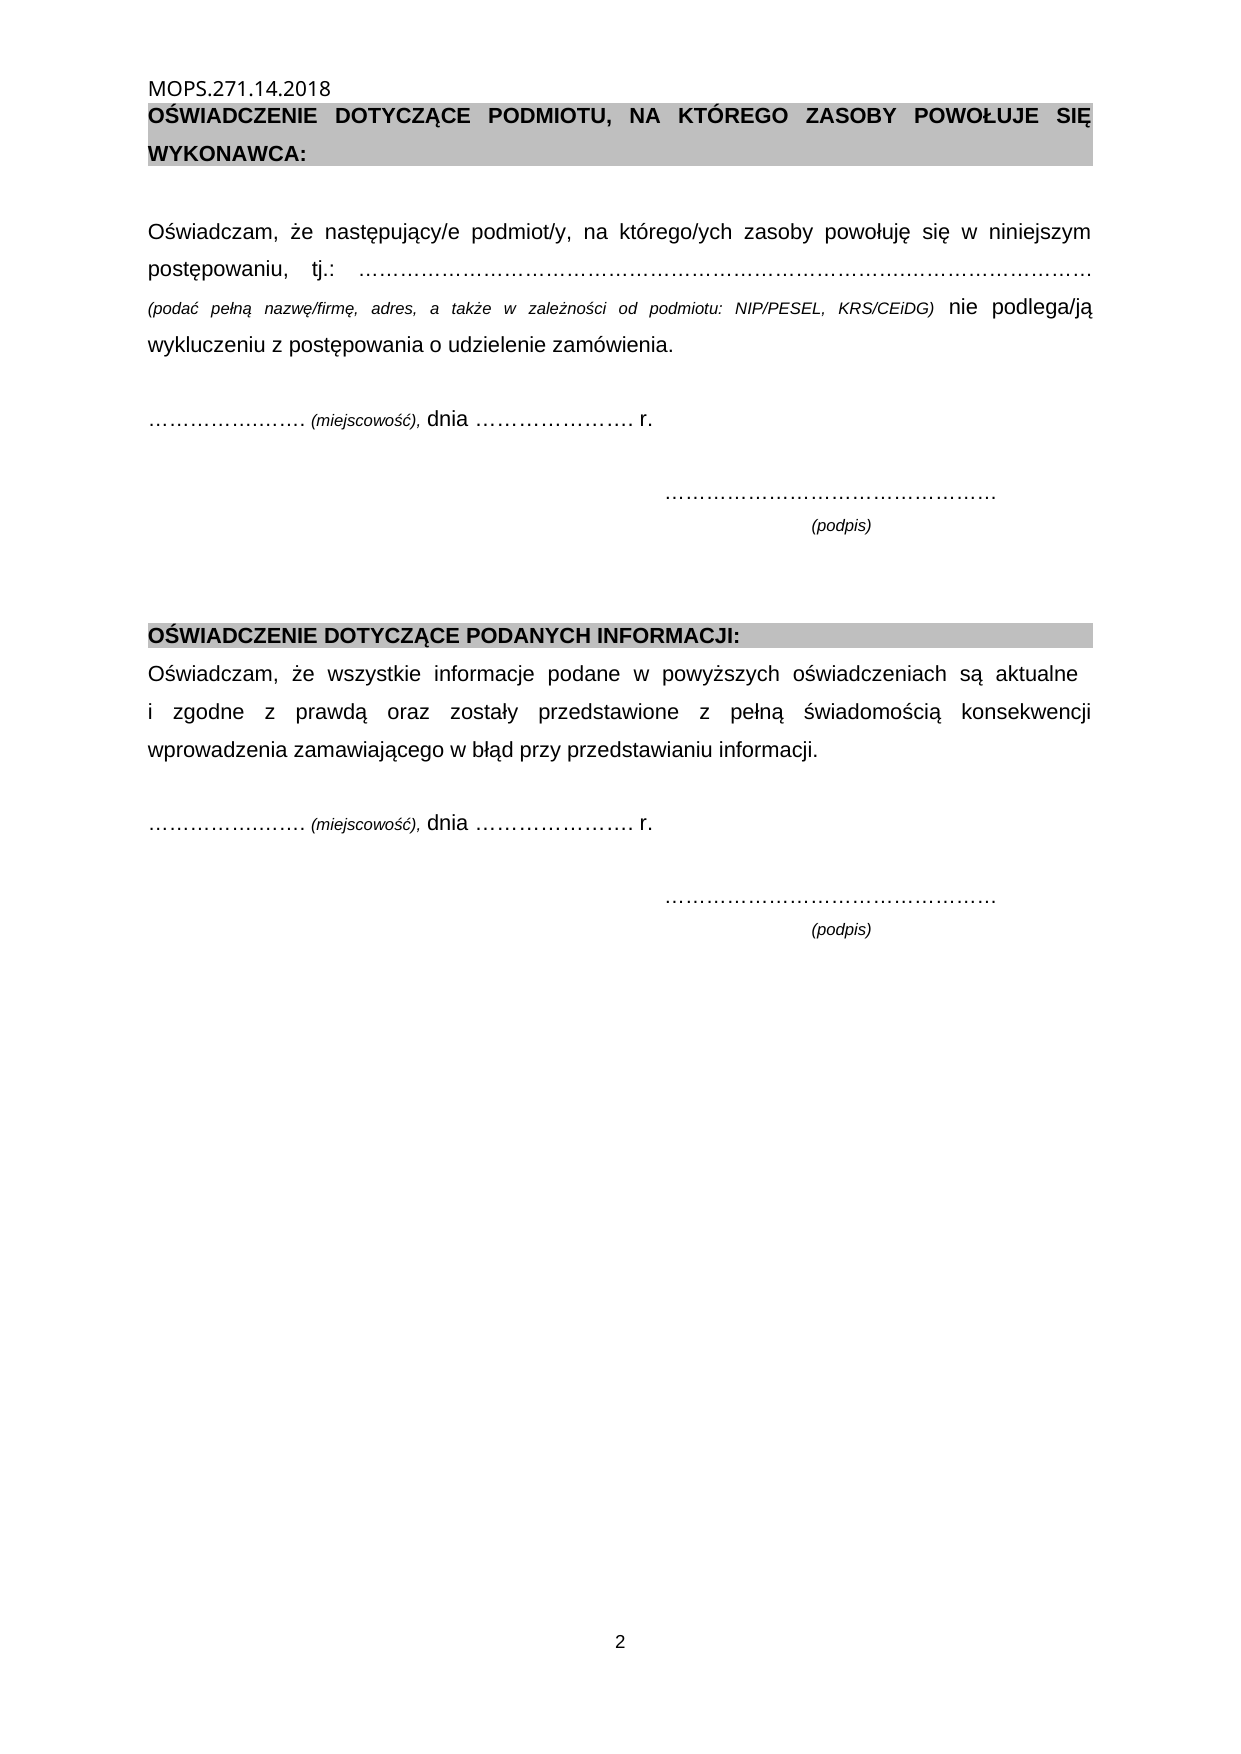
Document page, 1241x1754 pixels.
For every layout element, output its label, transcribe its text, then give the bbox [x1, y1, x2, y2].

text OŚWIADCZENIE DOTYCZĄCE PODMIOTU, NA KTÓREGO ZASOBY POWOŁUJE SIĘ WYKONAWCA: [148, 103, 1093, 166]
text OŚWIADCZENIE DOTYCZĄCE PODANYCH INFORMACJI: [148, 623, 1093, 648]
text Oświadczam, że następujący/e podmiot/y, na którego/ych zasoby powołuję się w niniejszym postępowaniu, tj.: …………………………………………………………………….……………………… (podać pełną nazwę/firmę, adres, a także w zależności od podmiotu: NIP/PESEL, KRS/CEiDG) nie podlega/ją wykluczeniu z postępowania o udzielenie zamówienia. [148, 218, 1093, 357]
text (podpis) [738, 920, 1093, 939]
text ………………………………………… [148, 884, 1093, 908]
text Oświadczam, że wszystkie informacje podane w powyższych oświadczeniach są aktualne i zgodne z prawdą oraz zostały przedstawione z pełną świadomością konsekwencji wprowadzenia zamawiającego w błąd przy przedstawianiu informacji. [148, 661, 1093, 762]
text …………….……. (miejscowość), dnia …………………. r. [148, 810, 1093, 836]
text …………….……. (miejscowość), dnia …………………. r. [148, 406, 1093, 431]
text (podpis) [738, 515, 1093, 534]
text ………………………………………… [148, 479, 1093, 503]
